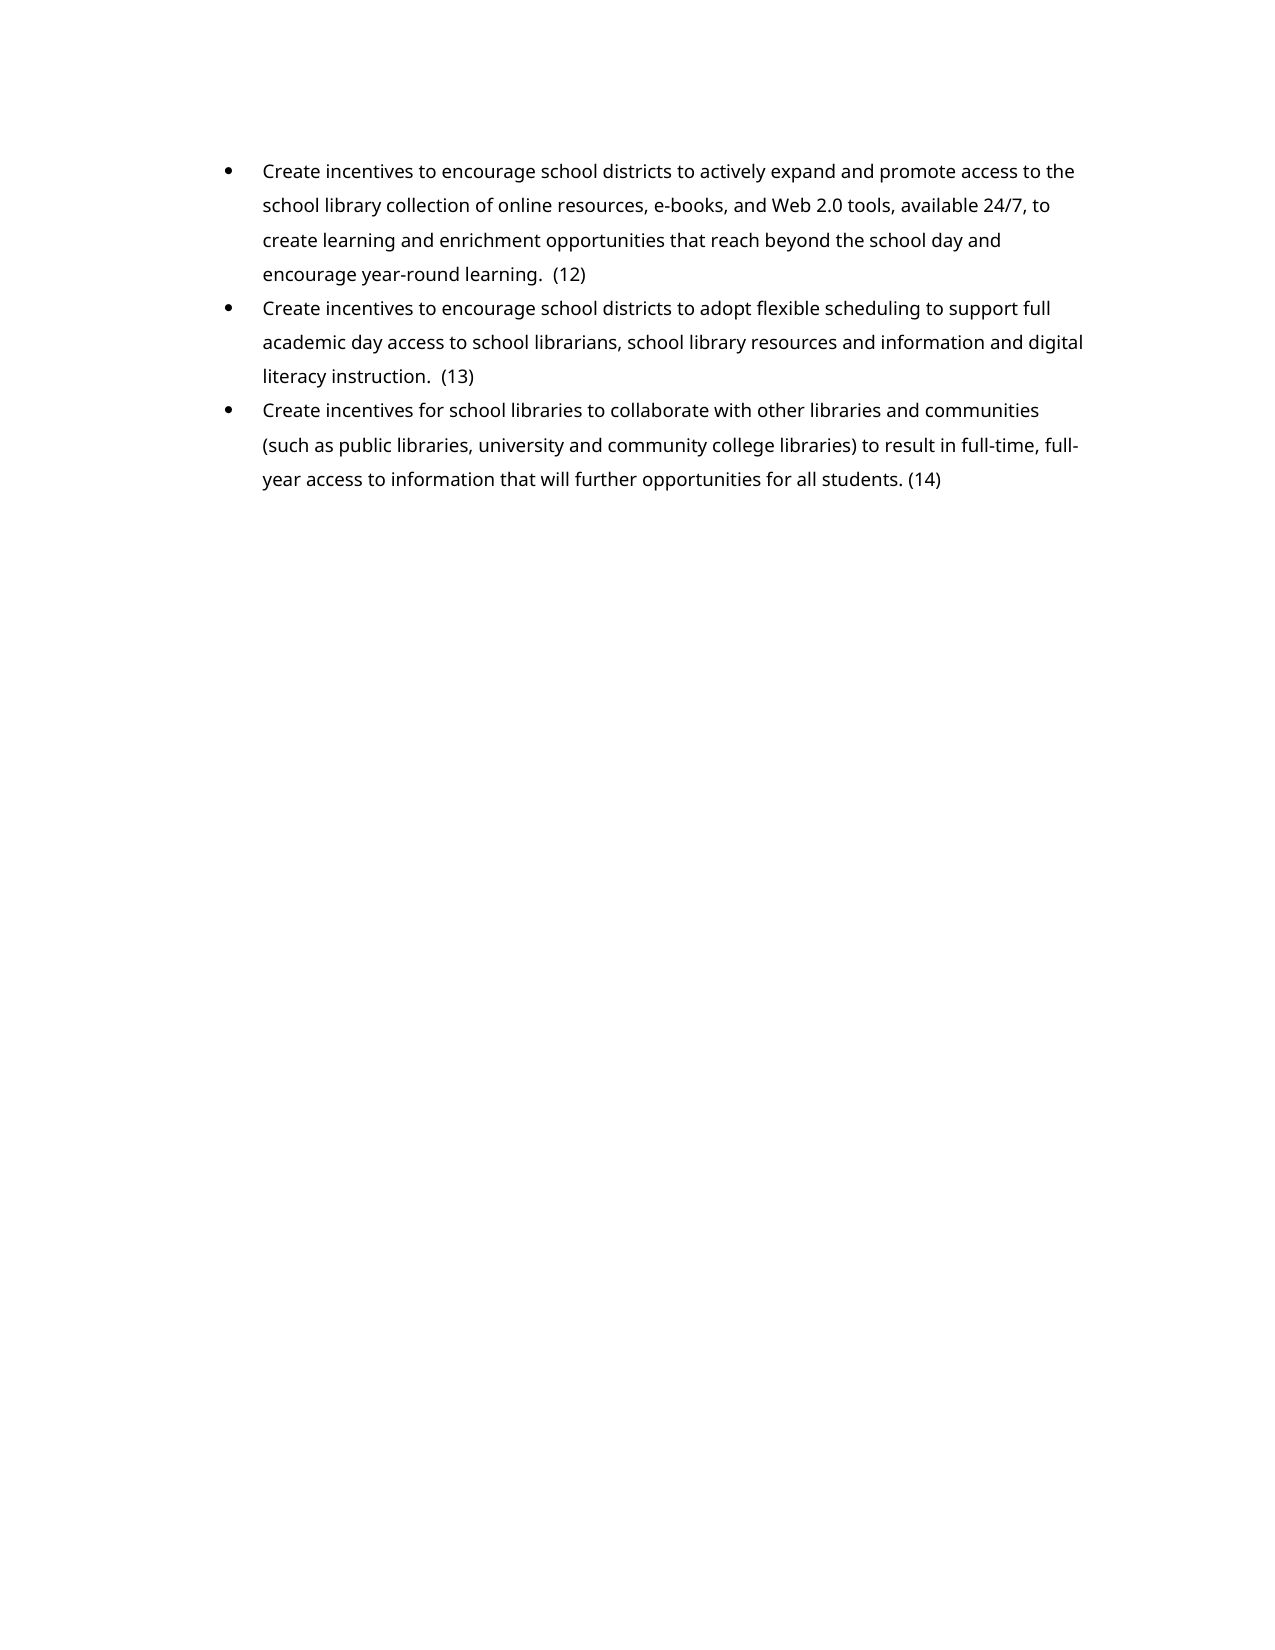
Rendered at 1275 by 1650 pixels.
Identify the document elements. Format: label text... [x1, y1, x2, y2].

list Create incentives for school libraries to collaborate with other libraries and communities (such as public libraries, university and community college libraries) to result in full-time, full-year access to information that will further opportunities for all students. (14) [225, 389, 1087, 492]
list Create incentives to encourage school districts to adopt flexible scheduling to support full academic day access to school librarians, school library resources and information and digital literacy instruction. (13) [225, 287, 1087, 389]
list Create incentives to encourage school districts to actively expand and promote access to the school library collection of online resources, e-books, and Web 2.0 tools, available 24/7, to create learning and enrichment opportunities that reach beyond the school day and encourage year-round learning. (12) [225, 150, 1087, 287]
